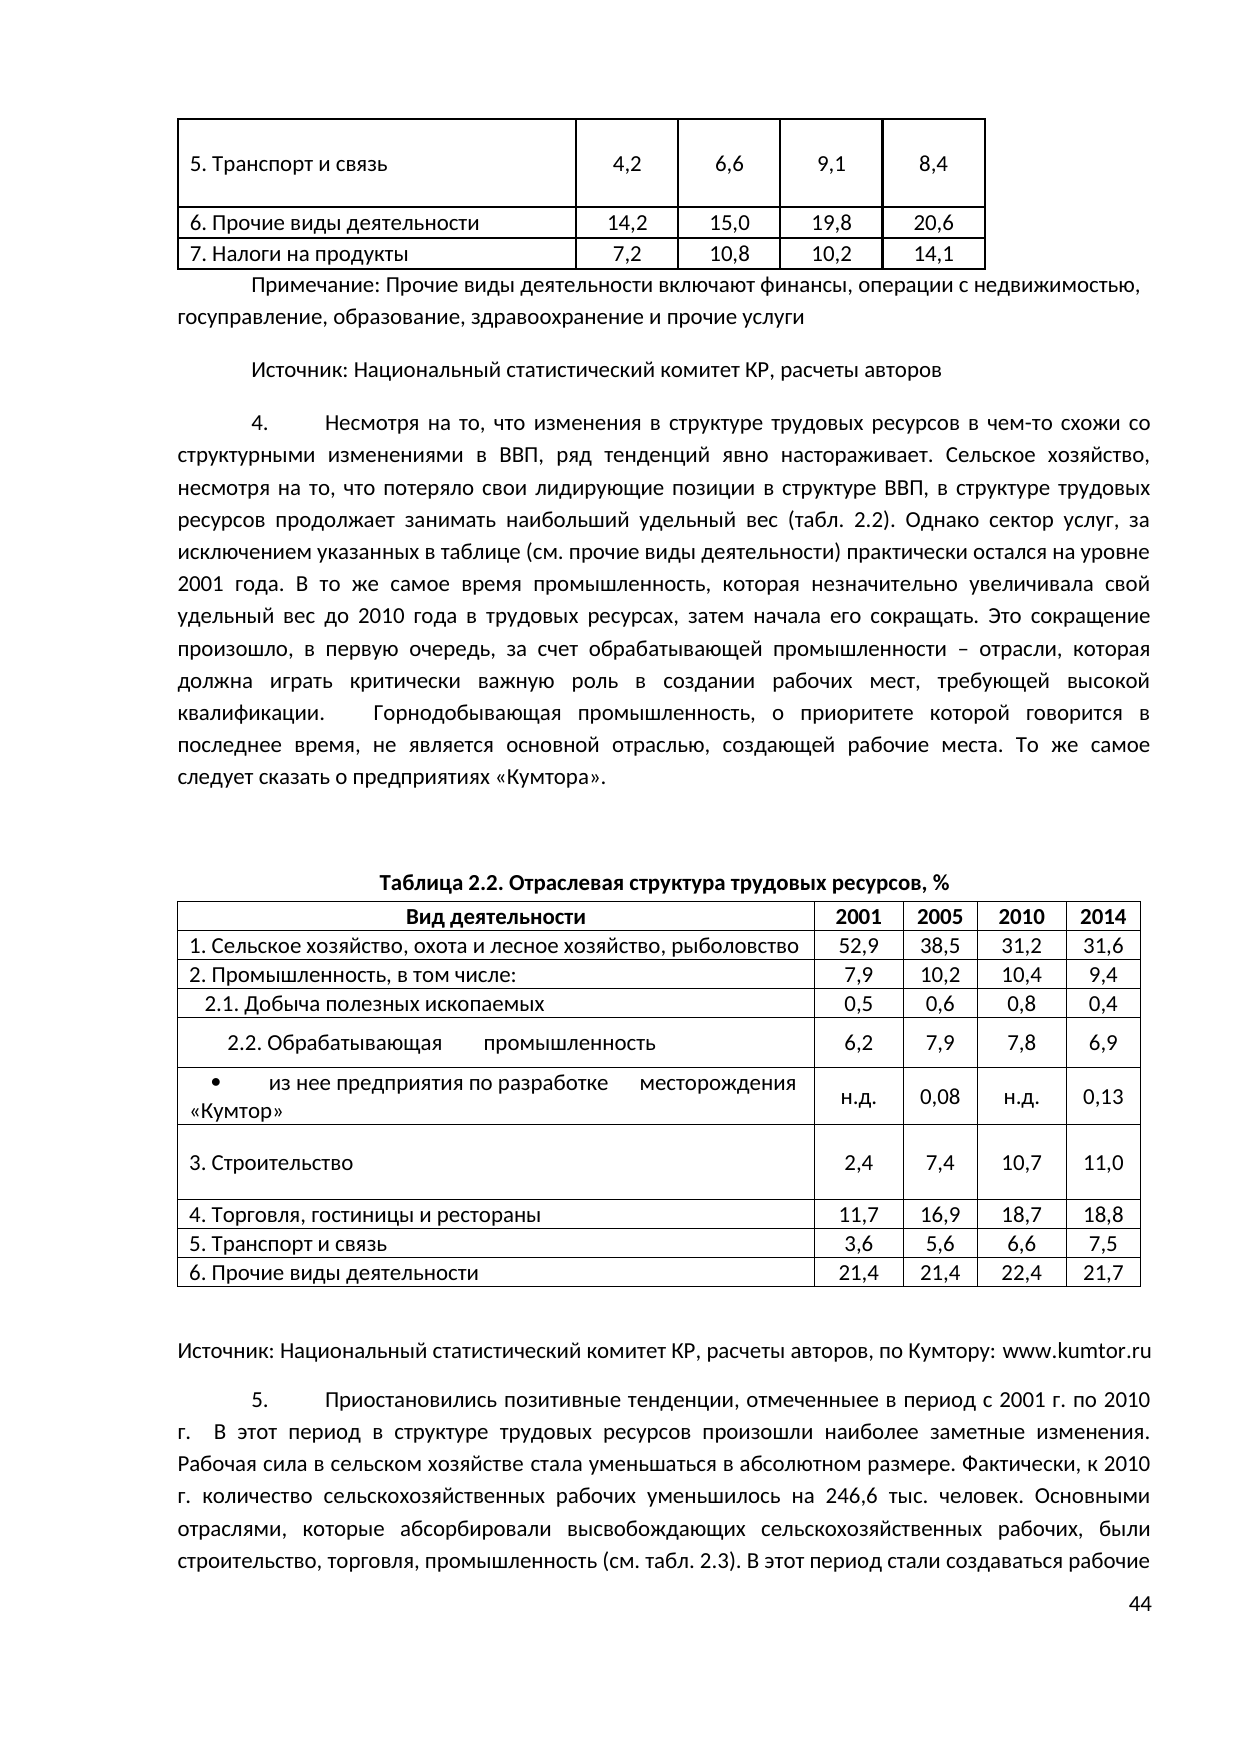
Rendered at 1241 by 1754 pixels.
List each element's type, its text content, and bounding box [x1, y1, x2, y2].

table_cell 10,2 [904, 960, 977, 988]
table_cell 6,2 [815, 1018, 903, 1067]
table_cell 7,4 [904, 1125, 977, 1199]
text Источник: Национальный статистический комитет КР, расчеты авторов, по Кумтору: www.kumtor.ru [177, 1336, 1152, 1364]
table_cell 7,5 [1067, 1229, 1140, 1257]
table_cell 31,6 [1067, 931, 1140, 959]
table_cell 22,4 [978, 1258, 1066, 1286]
table_cell 21,4 [815, 1258, 903, 1286]
table_cell 0,08 [904, 1068, 977, 1124]
table_header 2010 [978, 902, 1066, 930]
table_header 2005 [904, 902, 977, 930]
table_cell 52,9 [815, 931, 903, 959]
table_cell 18,8 [1067, 1200, 1140, 1228]
table_cell 6,9 [1067, 1018, 1140, 1067]
table_cell 6. Прочие виды деятельности [178, 1258, 814, 1286]
table_cell 7,2 [577, 239, 677, 268]
table_cell 38,5 [904, 931, 977, 959]
table_cell 20,6 [884, 208, 984, 237]
table_cell 1. Сельское хозяйство, охота и лесное хозяйство, рыболовство [178, 931, 814, 959]
table_cell 5,6 [904, 1229, 977, 1257]
text Источник: Национальный статистический комитет КР, расчеты авторов [177, 355, 1152, 383]
table_cell 5. Транспорт и связь [179, 120, 575, 206]
text Таблица 2.2. Отраслевая структура трудовых ресурсов, % [177, 868, 1152, 897]
table_cell 10,7 [978, 1125, 1066, 1199]
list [177, 1385, 1152, 1574]
table_cell 7,8 [978, 1018, 1066, 1067]
table_cell 19,8 [781, 208, 881, 237]
table_header Вид деятельности [178, 902, 814, 930]
table_cell 6. Прочие виды деятельности [179, 208, 575, 237]
table_cell 10,2 [781, 239, 881, 268]
table_cell 0,6 [904, 989, 977, 1017]
text Примечание: Прочие виды деятельности включают финансы, операции с недвижимостью, госуправление, образование, здравоохранение и прочие услуги [177, 270, 1152, 330]
table_cell 4,2 [577, 120, 677, 206]
list Несмотря на то, что изменения в структуре трудовых ресурсов в чем-то схожи со структурными изменениями в ВВП, ряд тенденций явно настораживает. Сельское хозяйство, несмотря на то, что потеряло свои лидирующие позиции в структуре ВВП, в структуре трудовых ресурсов продолжает занимать наибольший удельный вес (табл. 2.2). Однако сектор услуг, за исключением указанных в таблице (см. прочие виды деятельности) практически остался на уровне 2001 года. В то же самое время промышленность, которая незначительно увеличивала свой удельный вес до 2010 года в трудовых ресурсах, затем начала его сокращать. Это сокращение произошло, в первую очередь, за счет обрабатывающей промышленности – отрасли, которая должна играть критически важную роль в создании рабочих мест, требующей высокой квалификации. Горнодобывающая промышленность, о приоритете которой говорится в последнее время, не является основной отраслью, создающей рабочие места. То же самое следует сказать о предприятиях «Кумтора». [177, 408, 1152, 791]
table_cell 2. Промышленность, в том числе: [178, 960, 814, 988]
table_cell 7. Налоги на продукты [179, 239, 575, 268]
table_cell 2.2. Обрабатывающая промышленность [178, 1018, 814, 1067]
table_cell 11,7 [815, 1200, 903, 1228]
table_cell 31,2 [978, 931, 1066, 959]
table_cell 5. Транспорт и связь [178, 1229, 814, 1257]
table_cell 14,1 [884, 239, 984, 268]
table_cell 15,0 [679, 208, 779, 237]
table_cell 6,6 [679, 120, 779, 206]
table_cell н.д. [815, 1068, 903, 1124]
table_cell 14,2 [577, 208, 677, 237]
table_cell н.д. [978, 1068, 1066, 1124]
table_cell 10,4 [978, 960, 1066, 988]
table_cell 3,6 [815, 1229, 903, 1257]
table_cell 9,4 [1067, 960, 1140, 988]
table_cell 21,4 [904, 1258, 977, 1286]
table_cell 18,7 [978, 1200, 1066, 1228]
table_cell 9,1 [781, 120, 881, 206]
table_header 2001 [815, 902, 903, 930]
table_cell 21,7 [1067, 1258, 1140, 1286]
table_cell 3. Строительство [178, 1125, 814, 1199]
table_cell 0,4 [1067, 989, 1140, 1017]
table_cell 0,8 [978, 989, 1066, 1017]
table_cell 0,13 [1067, 1068, 1140, 1124]
table_cell 7,9 [815, 960, 903, 988]
table_cell 10,8 [679, 239, 779, 268]
table_cell 0,5 [815, 989, 903, 1017]
table_cell  из нее предприятия по разработке месторождения «Кумтор» [178, 1068, 814, 1124]
table_cell 11,0 [1067, 1125, 1140, 1199]
table_cell 2.1. Добыча полезных ископаемых [178, 989, 814, 1017]
table_cell 7,9 [904, 1018, 977, 1067]
table_cell 6,6 [978, 1229, 1066, 1257]
table_cell 16,9 [904, 1200, 977, 1228]
table_cell 4. Торговля, гостиницы и рестораны [178, 1200, 814, 1228]
table_header 2014 [1067, 902, 1140, 930]
table_cell 2,4 [815, 1125, 903, 1199]
table_cell 8,4 [884, 120, 984, 206]
